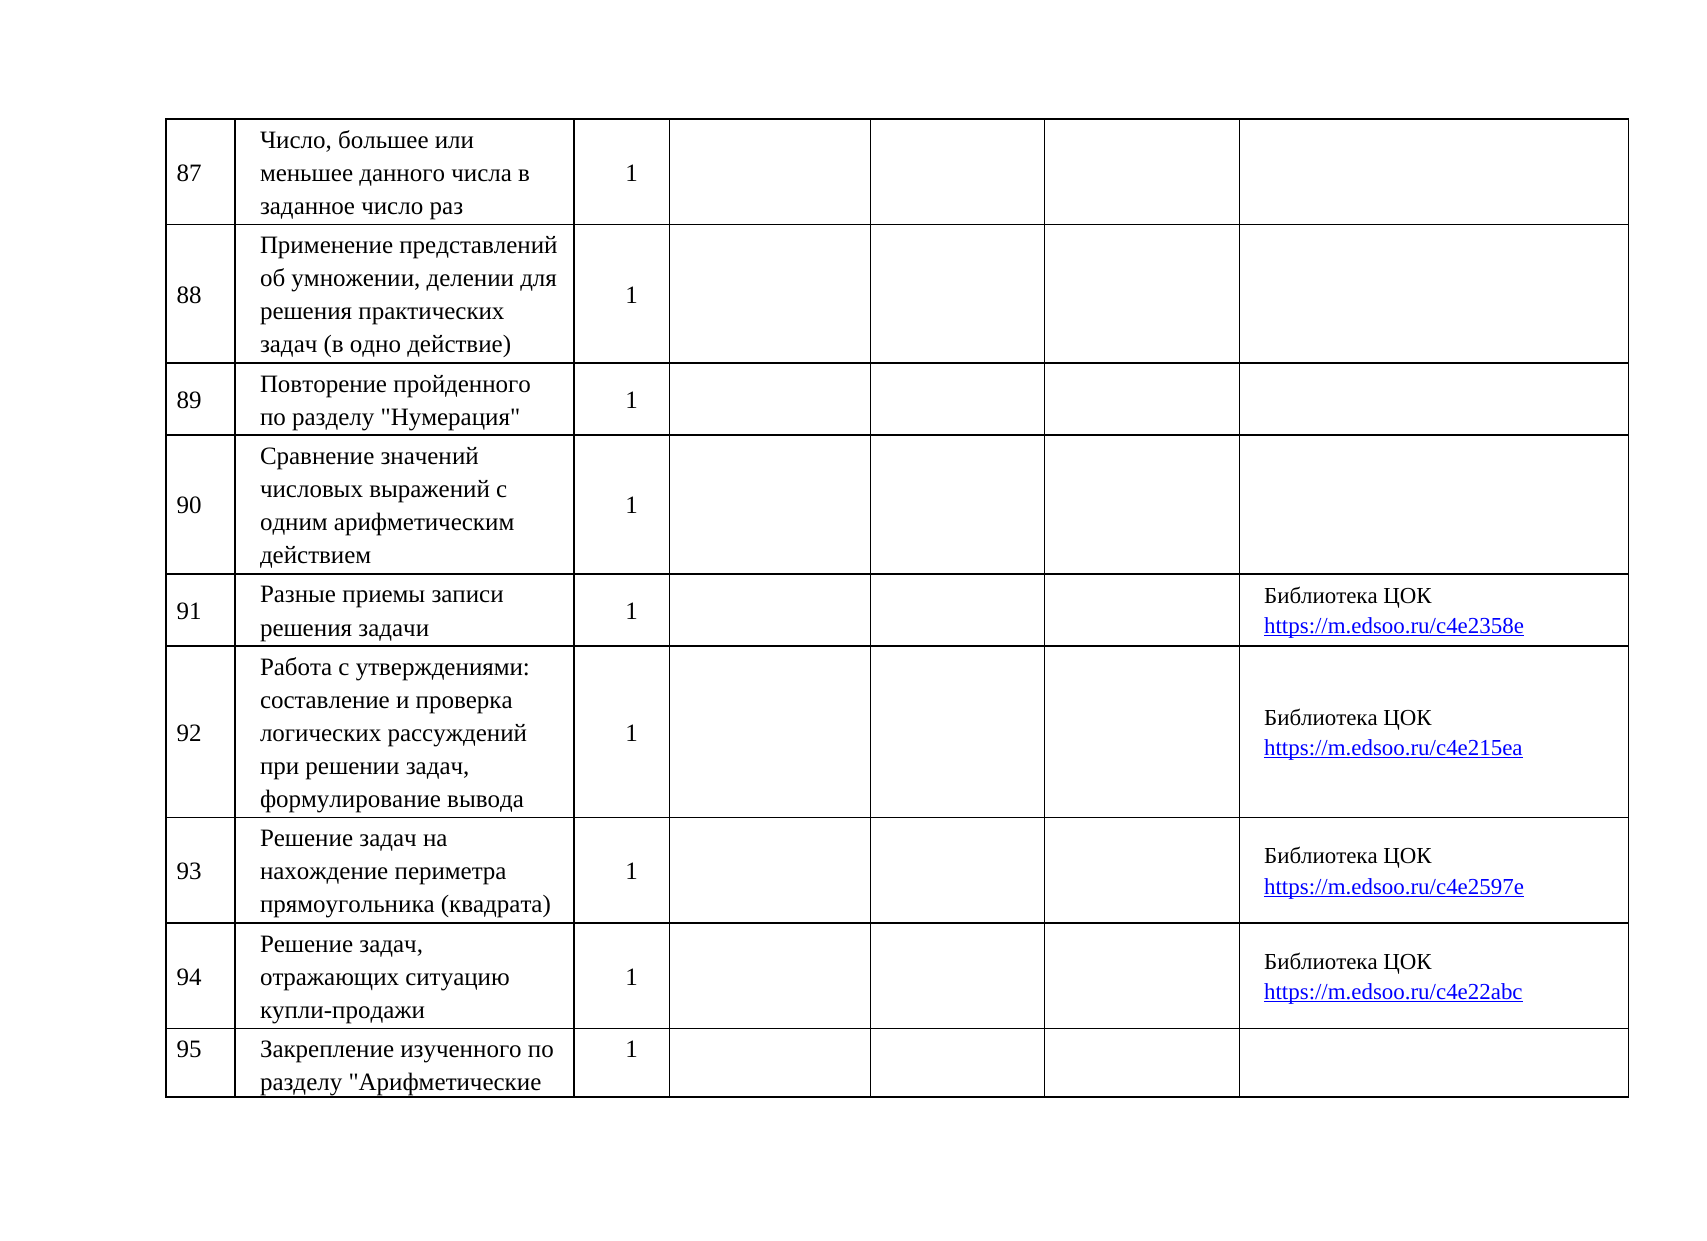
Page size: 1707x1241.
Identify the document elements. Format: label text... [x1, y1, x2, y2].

table_cell 93 [167, 818, 234, 922]
table_cell 1 [575, 647, 669, 817]
table_cell 89 [167, 364, 234, 434]
table_cell Работа с утверждениями: составление и проверка логических рассуждений при решении задач, формулирование вывода [236, 647, 573, 817]
table_cell [670, 818, 870, 922]
table_cell 1 [575, 436, 669, 573]
table_cell [1045, 647, 1239, 817]
table_cell 92 [167, 647, 234, 817]
table_cell [871, 120, 1044, 223]
table_cell [670, 436, 870, 573]
table_cell Библиотека ЦОК https://m.edsoo.ru/c4e2597e [1240, 818, 1628, 922]
table_cell [1240, 364, 1628, 434]
table_cell 1 [575, 225, 669, 362]
table_cell Применение представлений об умножении, делении для решения практических задач (в одно действие) [236, 225, 573, 362]
table_cell 94 [167, 924, 234, 1027]
table_cell [871, 818, 1044, 922]
table_cell [1045, 225, 1239, 362]
table_cell 1 [575, 1029, 669, 1096]
table_cell Решение задач, отражающих ситуацию купли-продажи [236, 924, 573, 1027]
table_cell Библиотека ЦОК https://m.edsoo.ru/c4e215ea [1240, 647, 1628, 817]
table_cell [670, 575, 870, 645]
table_cell Число, большее или меньшее данного числа в заданное число раз [236, 120, 573, 223]
table_cell [670, 1029, 870, 1096]
table_cell [670, 364, 870, 434]
table_cell Библиотека ЦОК https://m.edsoo.ru/c4e22abc [1240, 924, 1628, 1027]
table_cell Решение задач на нахождение периметра прямоугольника (квадрата) [236, 818, 573, 922]
table_cell [1045, 924, 1239, 1027]
table_cell [670, 924, 870, 1027]
table_cell 88 [167, 225, 234, 362]
table_cell 1 [575, 575, 669, 645]
table_cell Библиотека ЦОК https://m.edsoo.ru/c4e2358e [1240, 575, 1628, 645]
table_cell [1240, 120, 1628, 223]
table_cell [1045, 436, 1239, 573]
table_cell 1 [575, 120, 669, 223]
table_cell [871, 364, 1044, 434]
table_cell [871, 647, 1044, 817]
table_cell [670, 647, 870, 817]
table_cell 1 [575, 818, 669, 922]
table_cell 1 [575, 924, 669, 1027]
table_cell 95 [167, 1029, 234, 1096]
table_cell Сравнение значений числовых выражений с одним арифметическим действием [236, 436, 573, 573]
table_cell 91 [167, 575, 234, 645]
table_cell [1240, 225, 1628, 362]
table_cell [871, 924, 1044, 1027]
table_cell [1240, 436, 1628, 573]
table_cell 87 [167, 120, 234, 223]
table_cell [1045, 364, 1239, 434]
table_cell [1240, 1029, 1628, 1096]
table_cell [1045, 575, 1239, 645]
table_cell Повторение пройденного по разделу "Нумерация" [236, 364, 573, 434]
table_cell Разные приемы записи решения задачи [236, 575, 573, 645]
table_cell [670, 225, 870, 362]
table_cell [871, 575, 1044, 645]
table_cell [670, 120, 870, 223]
table_cell [871, 225, 1044, 362]
table_cell 1 [575, 364, 669, 434]
table_cell [1045, 818, 1239, 922]
table_cell [1045, 120, 1239, 223]
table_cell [236, 1029, 573, 1096]
table_cell 90 [167, 436, 234, 573]
table_cell [871, 1029, 1044, 1096]
table_cell [1045, 1029, 1239, 1096]
table_cell [871, 436, 1044, 573]
